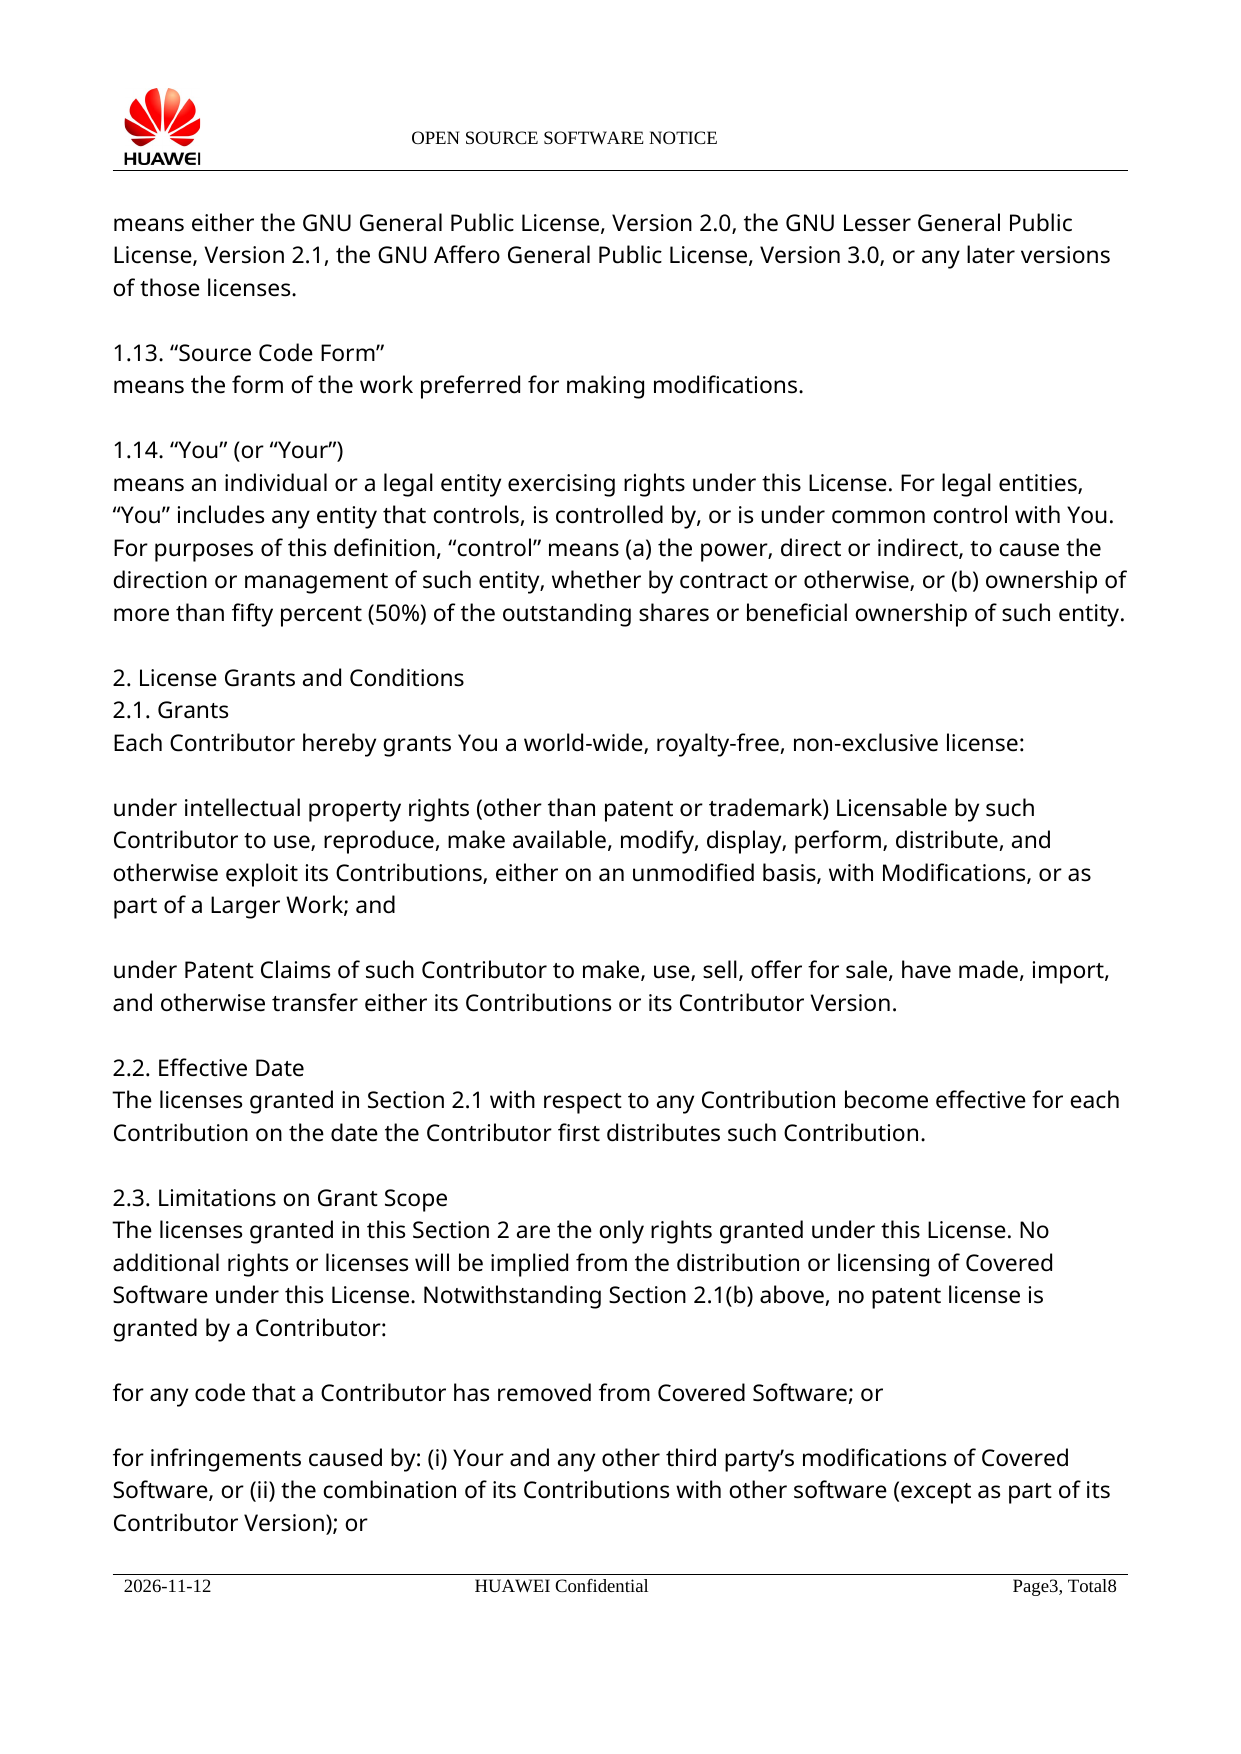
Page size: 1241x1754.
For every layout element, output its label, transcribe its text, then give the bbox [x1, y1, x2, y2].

text means the form of the work preferred for making modifications. [112, 369, 1128, 401]
text 2. License Grants and Conditions [112, 661, 1128, 694]
text Each Contributor hereby grants You a world-wide, royalty-free, non-exclusive license: [112, 726, 1128, 759]
text for infringements caused by: (i) Your and any other third party’s modifications of Covered Software, or (ii) the combination of its Contributions with other software (except as part of its Contributor Version); or [112, 1441, 1128, 1539]
text under intellectual property rights (other than patent or trademark) Licensable by such Contributor to use, reproduce, make available, modify, display, perform, distribute, and otherwise exploit its Contributions, either on an unmodified basis, with Modifications, or as part of a Larger Work; and [112, 791, 1128, 921]
text under Patent Claims of such Contributor to make, use, sell, offer for sale, have made, import, and otherwise transfer either its Contributions or its Contributor Version. [112, 954, 1128, 1019]
text means either the GNU General Public License, Version 2.0, the GNU Lesser General Public License, Version 2.1, the GNU Affero General Public License, Version 3.0, or any later versions of those licenses. [112, 206, 1128, 304]
text 2.2. Effective Date [112, 1051, 1128, 1084]
text 1.13. “Source Code Form” [112, 336, 1128, 369]
text The licenses granted in Section 2.1 with respect to any Contribution become effective for each Contribution on the date the Contributor first distributes such Contribution. [112, 1084, 1128, 1149]
text 1.14. “You” (or “Your”) [112, 434, 1128, 466]
text The licenses granted in this Section 2 are the only rights granted under this License. No additional rights or licenses will be implied from the distribution or licensing of Covered Software under this License. Notwithstanding Section 2.1(b) above, no patent license is granted by a Contributor: [112, 1214, 1128, 1344]
picture [124, 88, 201, 165]
text means an individual or a legal entity exercising rights under this License. For legal entities, “You” includes any entity that controls, is controlled by, or is under common control with You. For purposes of this definition, “control” means (a) the power, direct or indirect, to cause the direction or management of such entity, whether by contract or otherwise, or (b) ownership of more than fifty percent (50%) of the outstanding shares or beneficial ownership of such entity. [112, 466, 1128, 629]
text 2.3. Limitations on Grant Scope [112, 1181, 1128, 1214]
text 2.1. Grants [112, 694, 1128, 726]
text for any code that a Contributor has removed from Covered Software; or [112, 1376, 1128, 1409]
